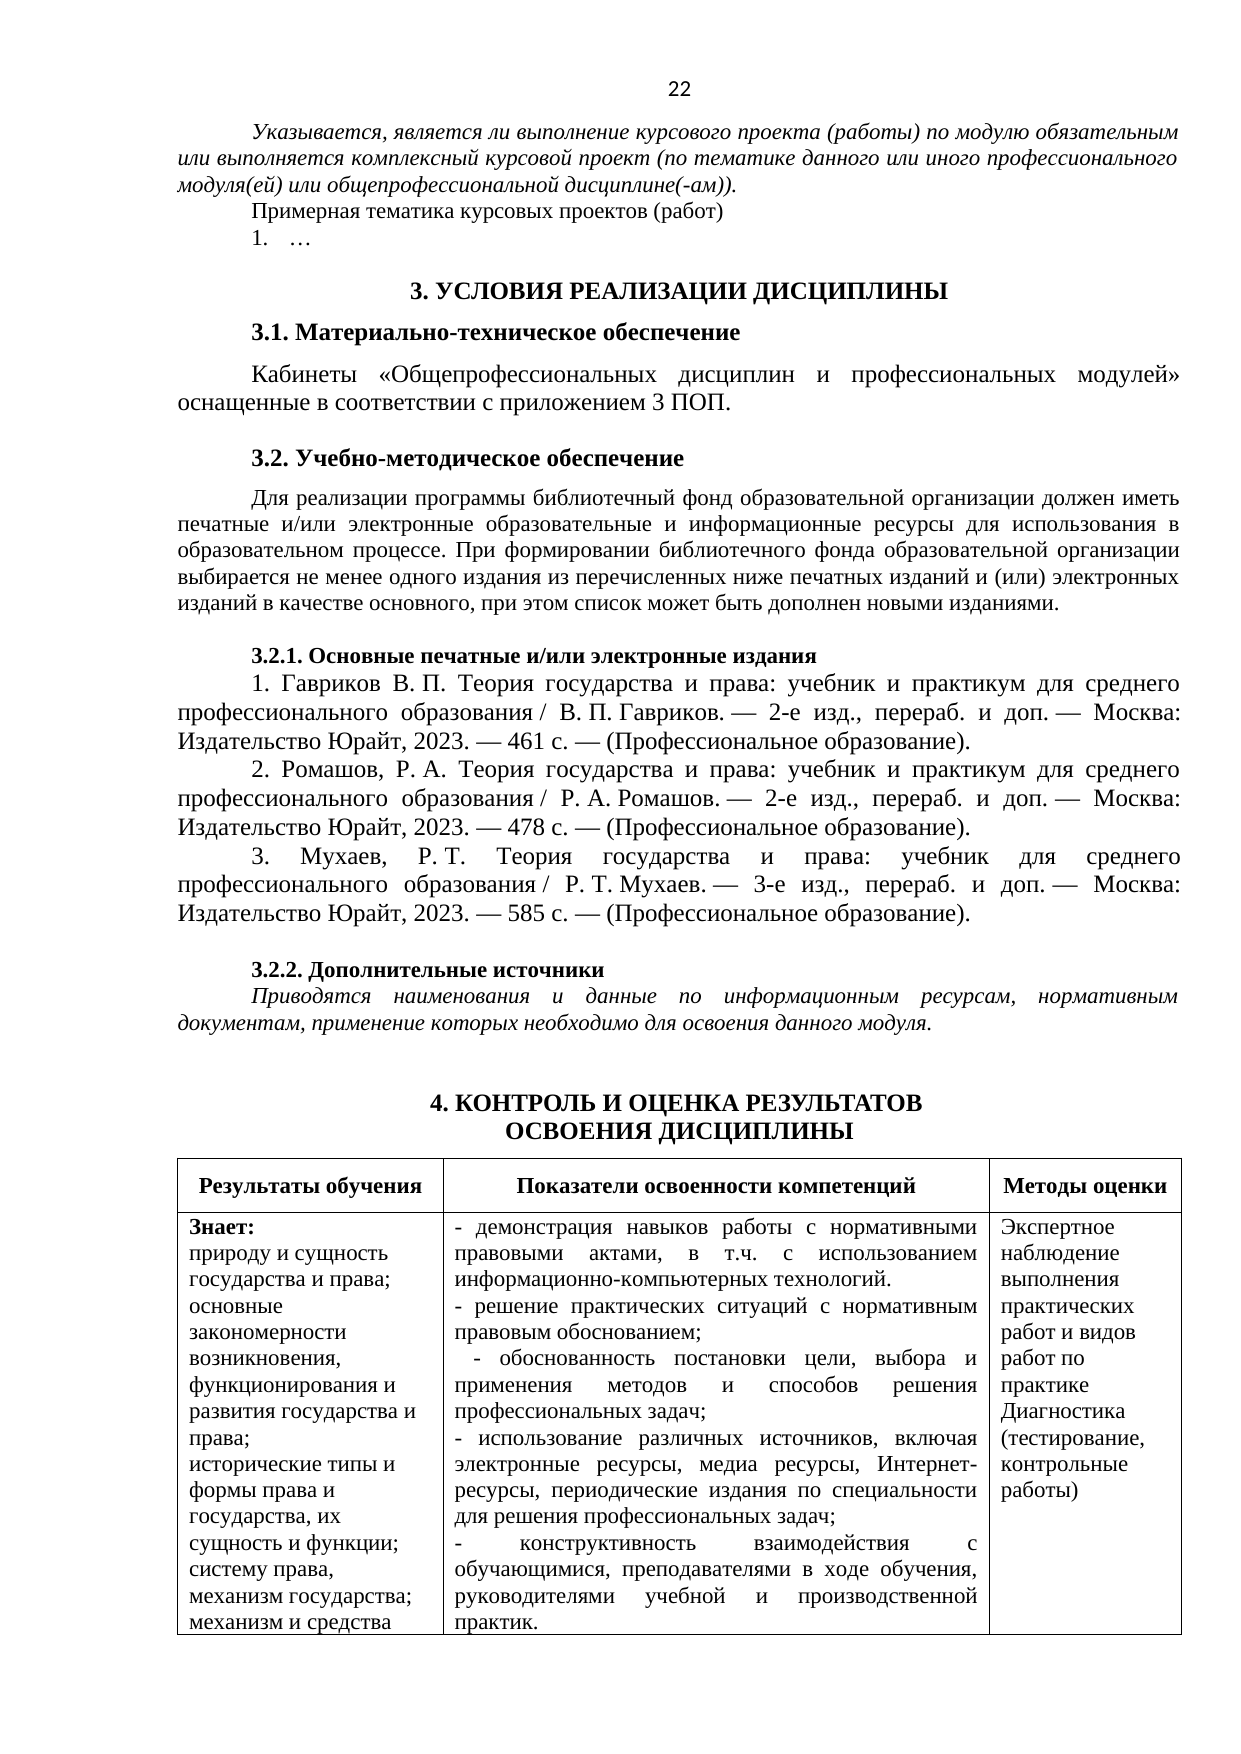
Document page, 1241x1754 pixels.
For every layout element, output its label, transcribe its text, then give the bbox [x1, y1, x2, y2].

table_header Результаты обучения [178, 1159, 443, 1212]
text Приводятся наименования и данные по информационным ресурсам, нормативным документам, применение которых необходимо для освоения данного модуля. [177, 982, 1181, 1035]
text 3.1. Материально-техническое обеспечение [177, 317, 1181, 346]
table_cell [990, 1213, 1181, 1634]
text 3.2.2. Дополнительные источники [177, 956, 1181, 982]
list 3.2.1. Основные печатные и/или электронные издания [177, 642, 1181, 668]
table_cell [178, 1213, 443, 1634]
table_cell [444, 1213, 989, 1634]
text 3. Мухаев, Р. Т. Теория государства и права: учебник для среднего профессионального образования / Р. Т. Мухаев. — 3-е изд., перераб. и доп. — Москва: Издательство Юрайт, 2023. — 585 с. — (Профессиональное образование). [177, 841, 1181, 927]
text 1. Гавриков В. П. Теория государства и права: учебник и практикум для среднего профессионального образования / В. П. Гавриков. — 2-е изд., перераб. и доп. — Москва: Издательство Юрайт, 2023. — 461 с. — (Профессиональное образование). [177, 668, 1181, 754]
text 3.2. Учебно-методическое обеспечение [177, 443, 1181, 471]
text Примерная тематика курсовых проектов (работ) [177, 197, 1181, 223]
list … [251, 223, 1181, 250]
list Для реализации программы библиотечный фонд образовательной организации должен иметь печатные и/или электронные образовательные и информационные ресурсы для использования в образовательном процессе. При формировании библиотечного фонда образовательной организации выбирается не менее одного издания из перечисленных ниже печатных изданий и (или) электронных изданий в качестве основного, при этом список может быть дополнен новыми изданиями. [177, 484, 1181, 616]
text 4. Контроль и оценка результатов освоения ДИСЦИПЛИНЫ [177, 1088, 1181, 1145]
text Кабинеты «Общепрофессиональных дисциплин и профессиональных модулей» оснащенные в соответствии с приложением 3 ПОП. [177, 359, 1181, 416]
text 3. Условия реализации ДИСЦИПЛИНЫ [177, 276, 1181, 305]
table_header Методы оценки [990, 1159, 1181, 1212]
text 2. Ромашов, Р. А. Теория государства и права: учебник и практикум для среднего профессионального образования / Р. А. Ромашов. — 2-е изд., перераб. и доп. — Москва: Издательство Юрайт, 2023. — 478 с. — (Профессиональное образование). [177, 754, 1181, 841]
text Указывается, является ли выполнение курсового проекта (работы) по модулю обязательным или выполняется комплексный курсовой проект (по тематике данного или иного профессионального модуля(ей) или общепрофессиональной дисциплине(-ам)). [177, 118, 1181, 197]
table_header Показатели освоенности компетенций [444, 1159, 989, 1212]
